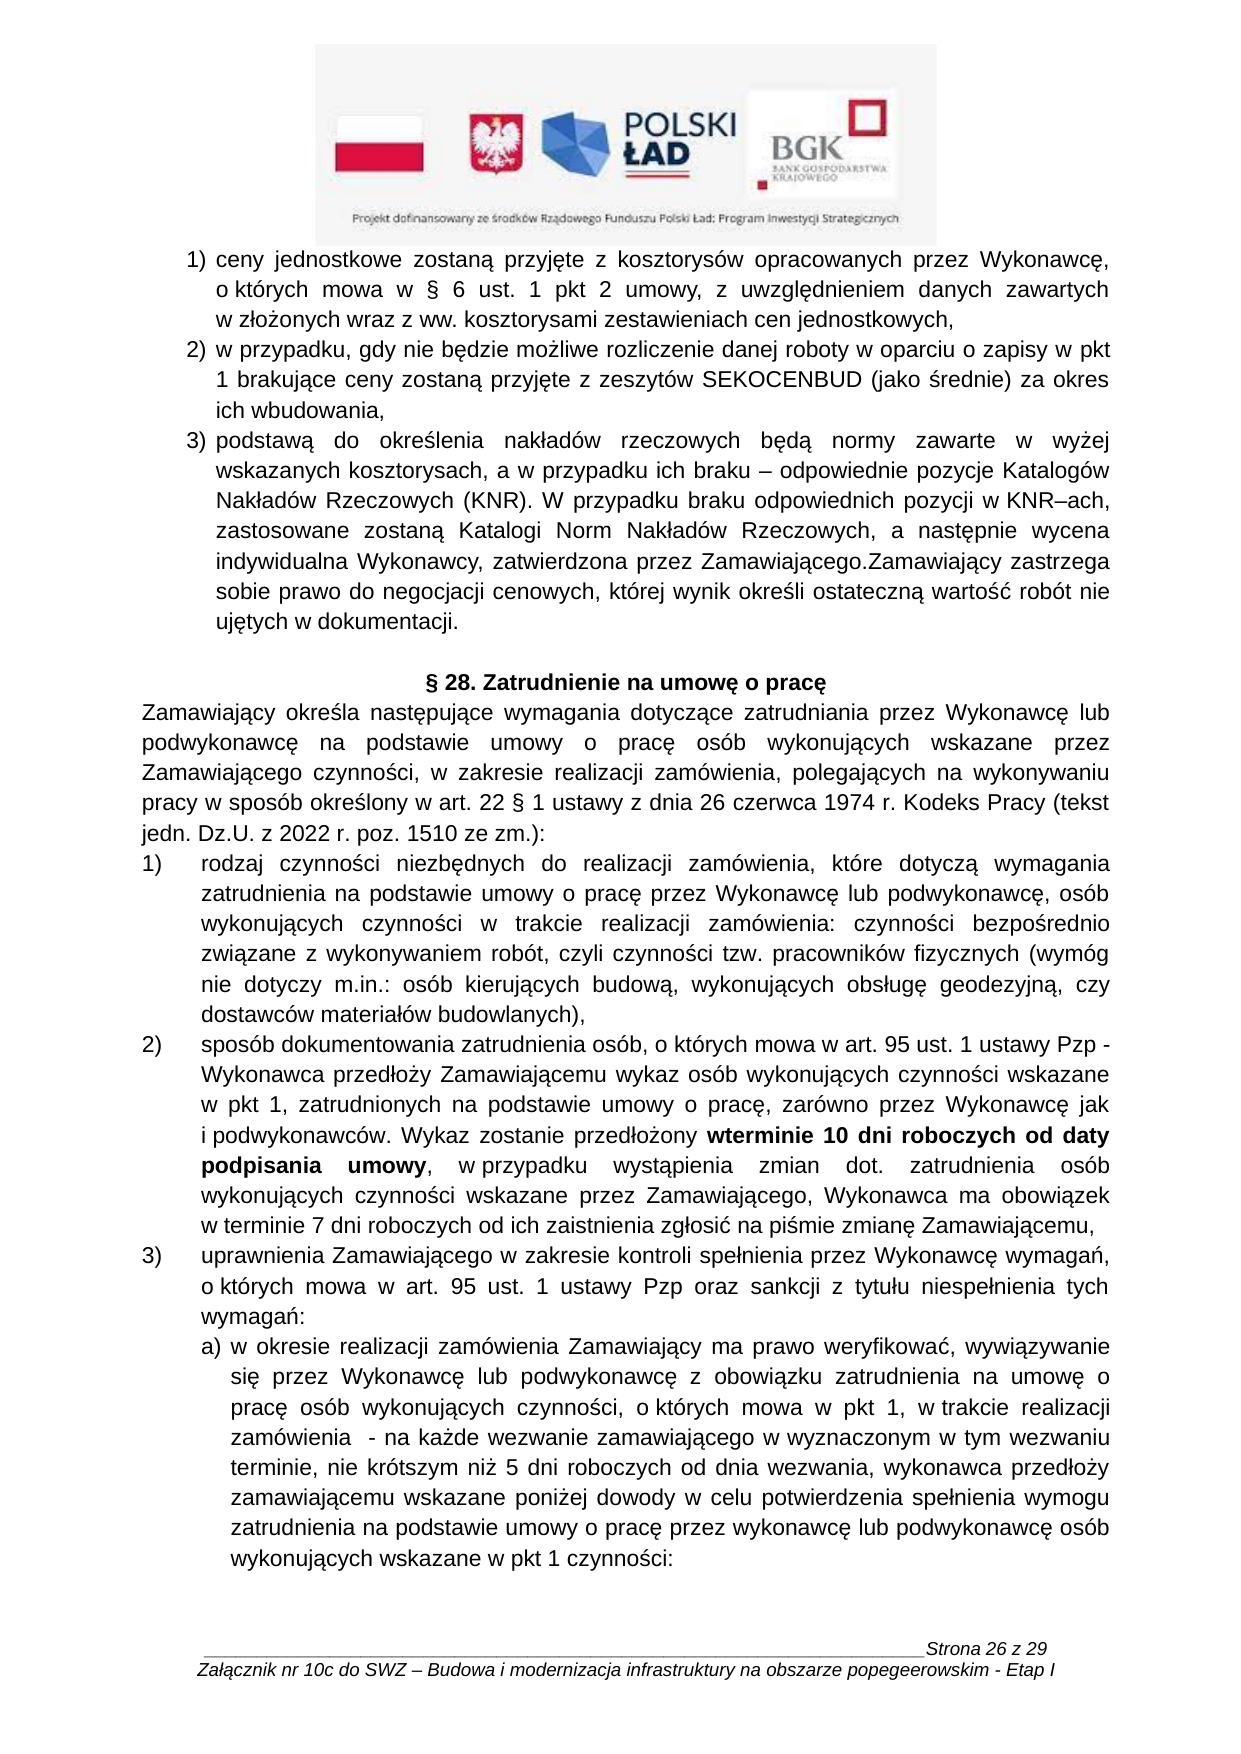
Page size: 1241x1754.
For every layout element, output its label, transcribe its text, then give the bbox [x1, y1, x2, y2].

list rodzaj czynności niezbędnych do realizacji zamówienia, które dotyczą wymagania zatrudnienia na podstawie umowy o pracę przez Wykonawcę lub podwykonawcę, osób wykonujących czynności w trakcie realizacji zamówienia: czynności bezpośrednio związane z wykonywaniem robót, czyli czynności tzw. pracowników fizycznych (wymóg nie dotyczy m.in.: osób kierujących budową, wykonujących obsługę geodezyjną, czy dostawców materiałów budowlanych), [142, 850, 1110, 1027]
picture [315, 44, 937, 246]
list uprawnienia Zamawiającego w zakresie kontroli spełnienia przez Wykonawcę wymagań, o których mowa w art. 95 ust. 1 ustawy Pzp oraz sankcji z tytułu niespełnienia tych wymagań: [142, 1242, 1110, 1329]
text Zamawiający określa następujące wymagania dotyczące zatrudniania przez Wykonawcę lub podwykonawcę na podstawie umowy o pracę osób wykonujących wskazane przez Zamawiającego czynności, w zakresie realizacji zamówienia, polegających na wykonywaniu pracy w sposób określony w art. 22 § 1 ustawy z dnia 26 czerwca 1974 r. Kodeks Pracy (tekst jedn. Dz.U. z 2022 r. poz. 1510 ze zm.): [142, 699, 1110, 846]
list podstawą do określenia nakładów rzeczowych będą normy zawarte w wyżej wskazanych kosztorysach, a w przypadku ich braku – odpowiednie pozycje Katalogów Nakładów Rzeczowych (KNR). W przypadku braku odpowiednich pozycji w KNR–ach, zastosowane zostaną Katalogi Norm Nakładów Rzeczowych, a następnie wycena indywidualna Wykonawcy, zatwierdzona przez Zamawiającego.Zamawiający zastrzega sobie prawo do negocjacji cenowych, której wynik określi ostateczną wartość robót nie ujętych w dokumentacji. [186, 427, 1110, 634]
text § 28. Zatrudnienie na umowę o pracę [142, 668, 1110, 695]
list sposób dokumentowania zatrudnienia osób, o których mowa w art. 95 ust. 1 ustawy Pzp - Wykonawca przedłoży Zamawiającemu wykaz osób wykonujących czynności wskazane w pkt 1, zatrudnionych na podstawie umowy o pracę, zarówno przez Wykonawcę jak i podwykonawców. Wykaz zostanie przedłożony wterminie 10 dni roboczych od daty podpisania umowy, w przypadku wystąpienia zmian dot. zatrudnienia osób wykonujących czynności wskazane przez Zamawiającego, Wykonawca ma obowiązek w terminie 7 dni roboczych od ich zaistnienia zgłosić na piśmie zmianę Zamawiającemu, [142, 1031, 1110, 1238]
list ceny jednostkowe zostaną przyjęte z kosztorysów opracowanych przez Wykonawcę, o których mowa w § 6 ust. 1 pkt 2 umowy, z uwzględnieniem danych zawartych w złożonych wraz z ww. kosztorysami zestawieniach cen jednostkowych, [186, 246, 1110, 332]
list w okresie realizacji zamówienia Zamawiający ma prawo weryfikować, wywiązywanie się przez Wykonawcę lub podwykonawcę z obowiązku zatrudnienia na umowę o pracę osób wykonujących czynności, o których mowa w pkt 1, w trakcie realizacji zamówienia - na każde wezwanie zamawiającego w wyznaczonym w tym wezwaniu terminie, nie krótszym niż 5 dni roboczych od dnia wezwania, wykonawca przedłoży zamawiającemu wskazane poniżej dowody w celu potwierdzenia spełnienia wymogu zatrudnienia na podstawie umowy o pracę przez wykonawcę lub podwykonawcę osób wykonujących wskazane w pkt 1 czynności: [201, 1333, 1110, 1571]
list w przypadku, gdy nie będzie możliwe rozliczenie danej roboty w oparciu o zapisy w pkt 1 brakujące ceny zostaną przyjęte z zeszytów SEKOCENBUD (jako średnie) za okres ich wbudowania, [186, 336, 1110, 423]
